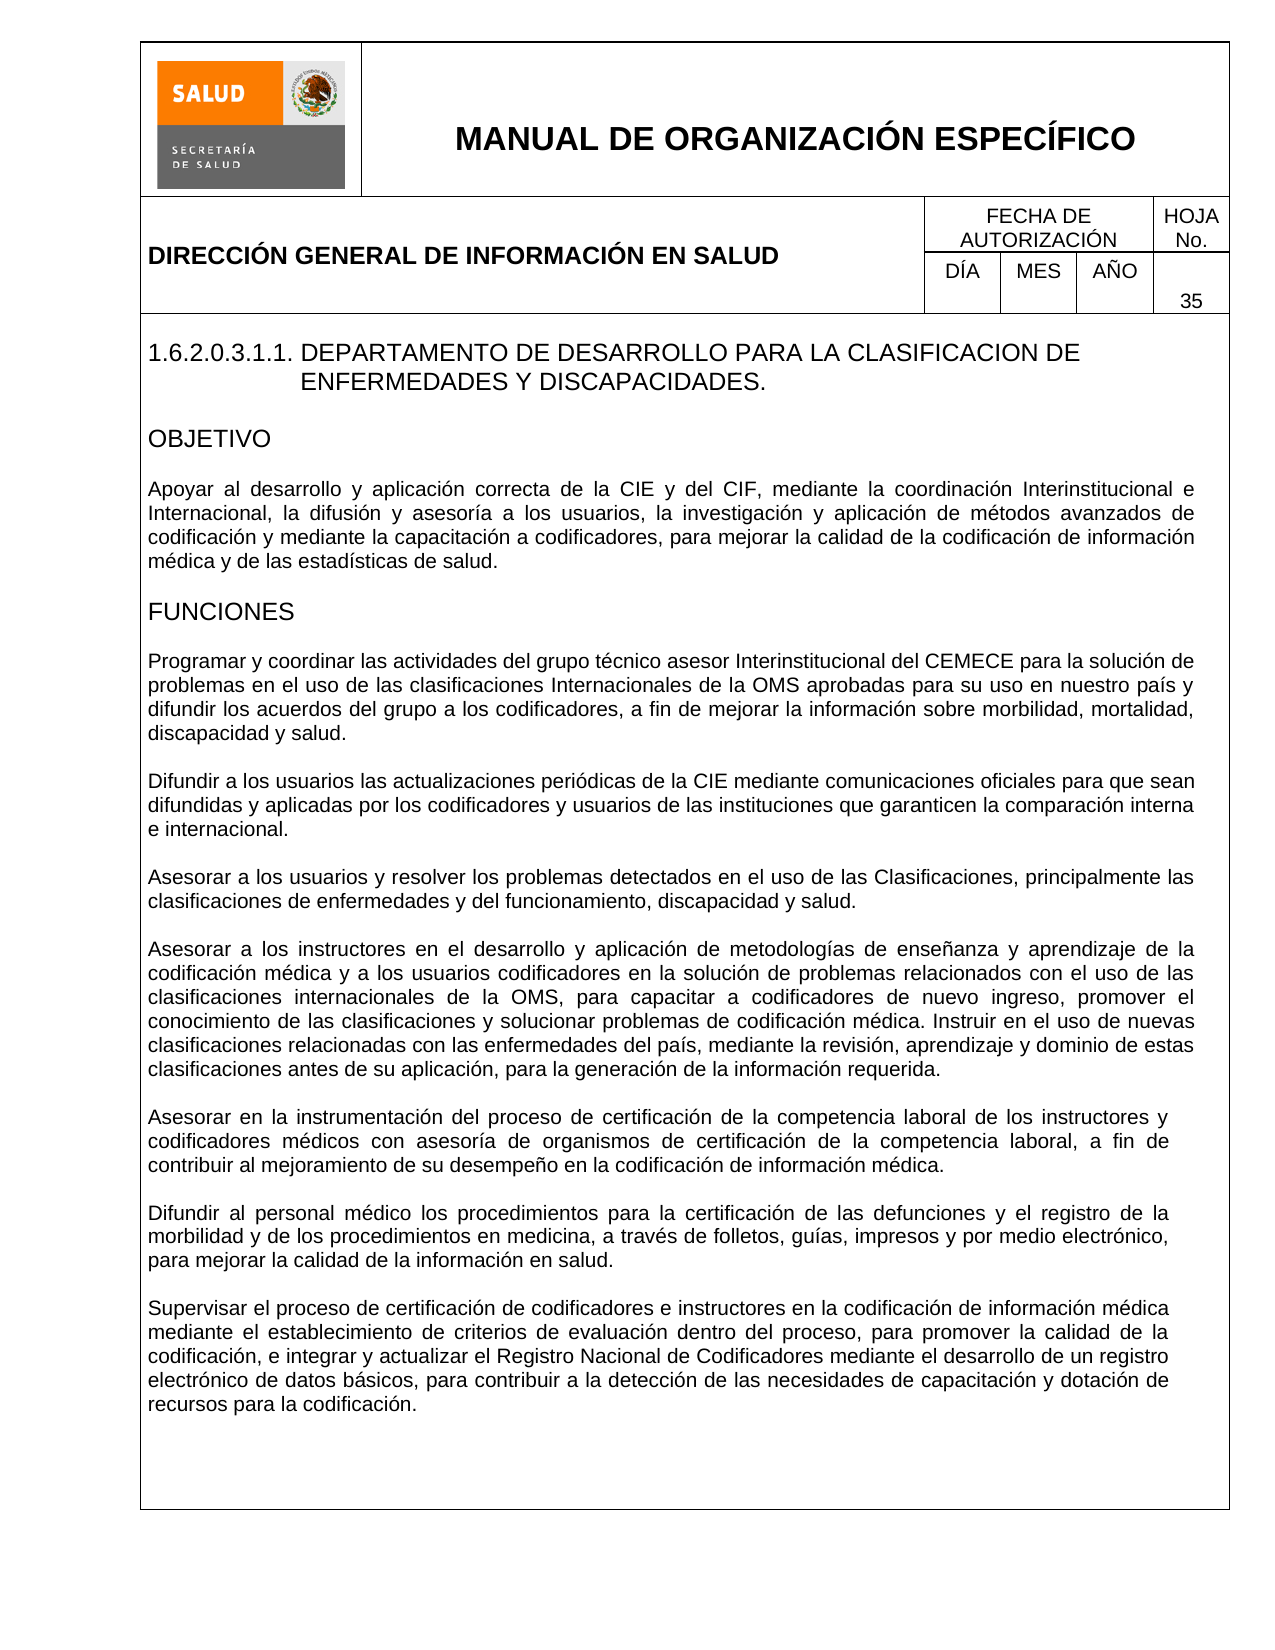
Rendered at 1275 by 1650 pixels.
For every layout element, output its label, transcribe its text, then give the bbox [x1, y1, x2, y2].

table_cell 1.6.2.0.3.1.1. DEPARTAMENTO DE DESARROLLO PARA ENFERMEDADES Y DISCAPACIDADES. OBJETIVO Apoyar al desarrollo y aplicación correcta de y del CIF, mediante la coordinación Interinstitucional e Internacional, la difusión y asesoría a los usuarios, la investigación y aplicación de métodos avanzados de codificación y mediante la capacitación a codificadores, para mejorar la calidad de la codificación de información médica y de las estadísticas de salud. FUNCIONES Programar y coordinar las actividades del grupo técnico asesor Interinstitucional del CEMECE para la solución de problemas en el uso de las clasificaciones Internacionales de aprobadas para su uso en nuestro país y difundir los acuerdos del grupo a los codificadores, a fin de mejorar la información sobre morbilidad, mortalidad, discapacidad y salud. Difundir a los usuarios las actualizaciones periódicas de mediante comunicaciones oficiales para que sean difundidas y aplicadas por los codificadores y usuarios de las instituciones que garanticen la comparación interna e internacional. Asesorar a los usuarios y resolver los problemas detectados en el uso de las Clasificaciones, principalmente las clasificaciones de enfermedades y del funcionamiento, discapacidad y salud. Asesorar a los instructores en el desarrollo y aplicación de metodologías de enseñanza y aprendizaje de la codificación médica y a los usuarios codificadores en la solución de problemas relacionados con el uso de las clasificaciones internacionales de , para capacitar a codificadores de nuevo ingreso, promover el conocimiento de las clasificaciones y solucionar problemas de codificación médica. Instruir en el uso de nuevas clasificaciones relacionadas con las enfermedades del país, mediante la revisión, aprendizaje y dominio de estas clasificaciones antes de su aplicación, para la generación de la información requerida. Asesorar en la instrumentación del proceso de certificación de la competencia laboral de los instructores y codificadores médicos con asesoría de organismos de certificación de la competencia laboral, a fin de contribuir al mejoramiento de su desempeño en la codificación de información médica. Difundir al personal médico los procedimientos para la certificación de las defunciones y el registro de la morbilidad y de los procedimientos en medicina, a través de folletos, guías, impresos y por medio electrónico, para mejorar la calidad de la información en salud. Supervisar el proceso de certificación de codificadores e instructores en la codificación de información médica mediante el establecimiento de criterios de evaluación dentro del proceso, para promover la calidad de la codificación, e integrar y actualizar el Registro Nacional de Codificadores mediante el desarrollo de un registro electrónico de datos básicos, para contribuir a la detección de las necesidades de capacitación y dotación de recursos para la codificación. [141, 314, 1229, 1509]
table_cell HOJA No. [1154, 197, 1229, 251]
table_cell DÍA [925, 253, 1000, 313]
table_cell FECHA DE AUTORIZACIÓN [925, 197, 1153, 251]
table_cell MES [1001, 253, 1076, 313]
table_header MANUAL DE ORGANIZACIÓN ESPECÍFICO [362, 43, 1229, 196]
table_header [141, 43, 361, 196]
picture [157, 61, 345, 189]
table_cell 35 [1154, 253, 1229, 313]
table_cell DIRECCIÓN GENERAL DE INFORMACIÓN EN SALUD [141, 197, 924, 313]
table_cell AÑO [1077, 253, 1153, 313]
